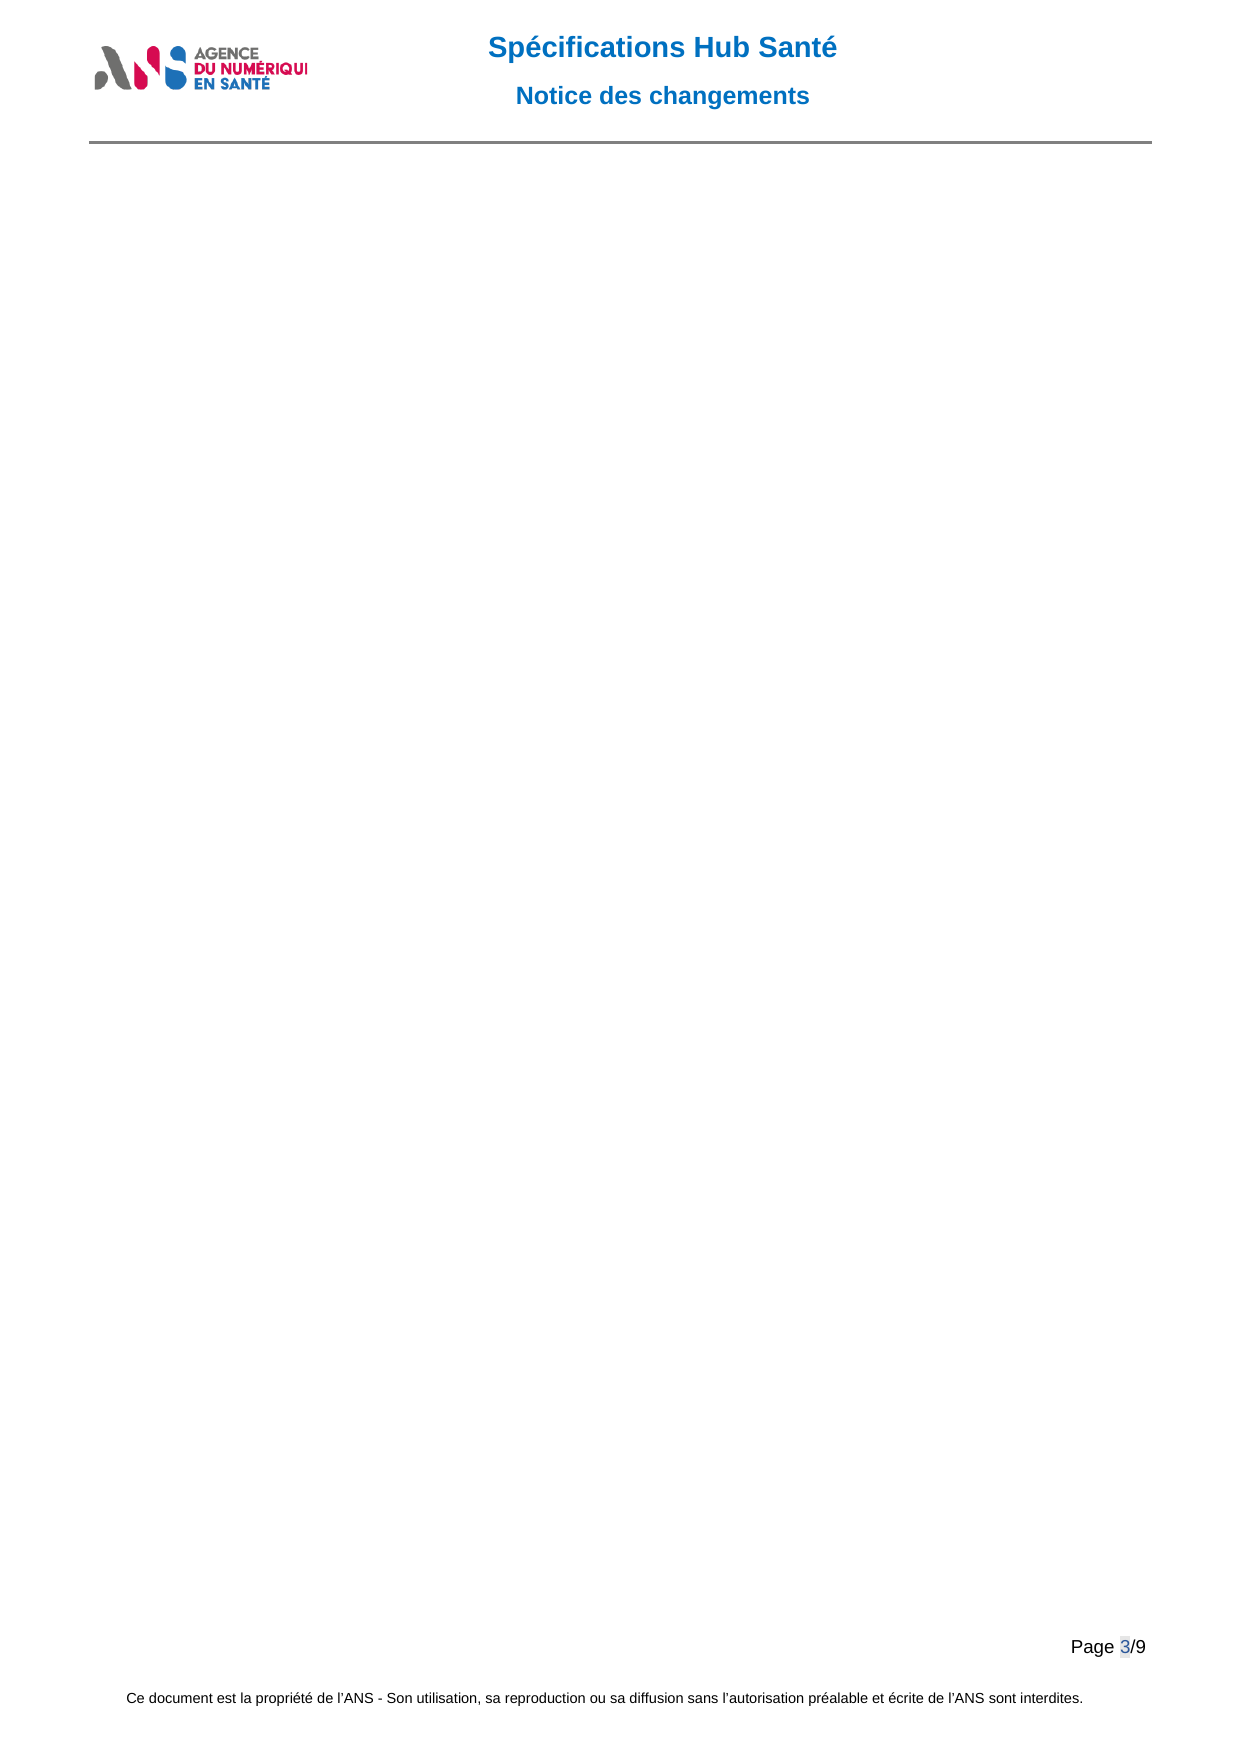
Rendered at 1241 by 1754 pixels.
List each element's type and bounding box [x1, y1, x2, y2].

picture [94, 46, 308, 93]
